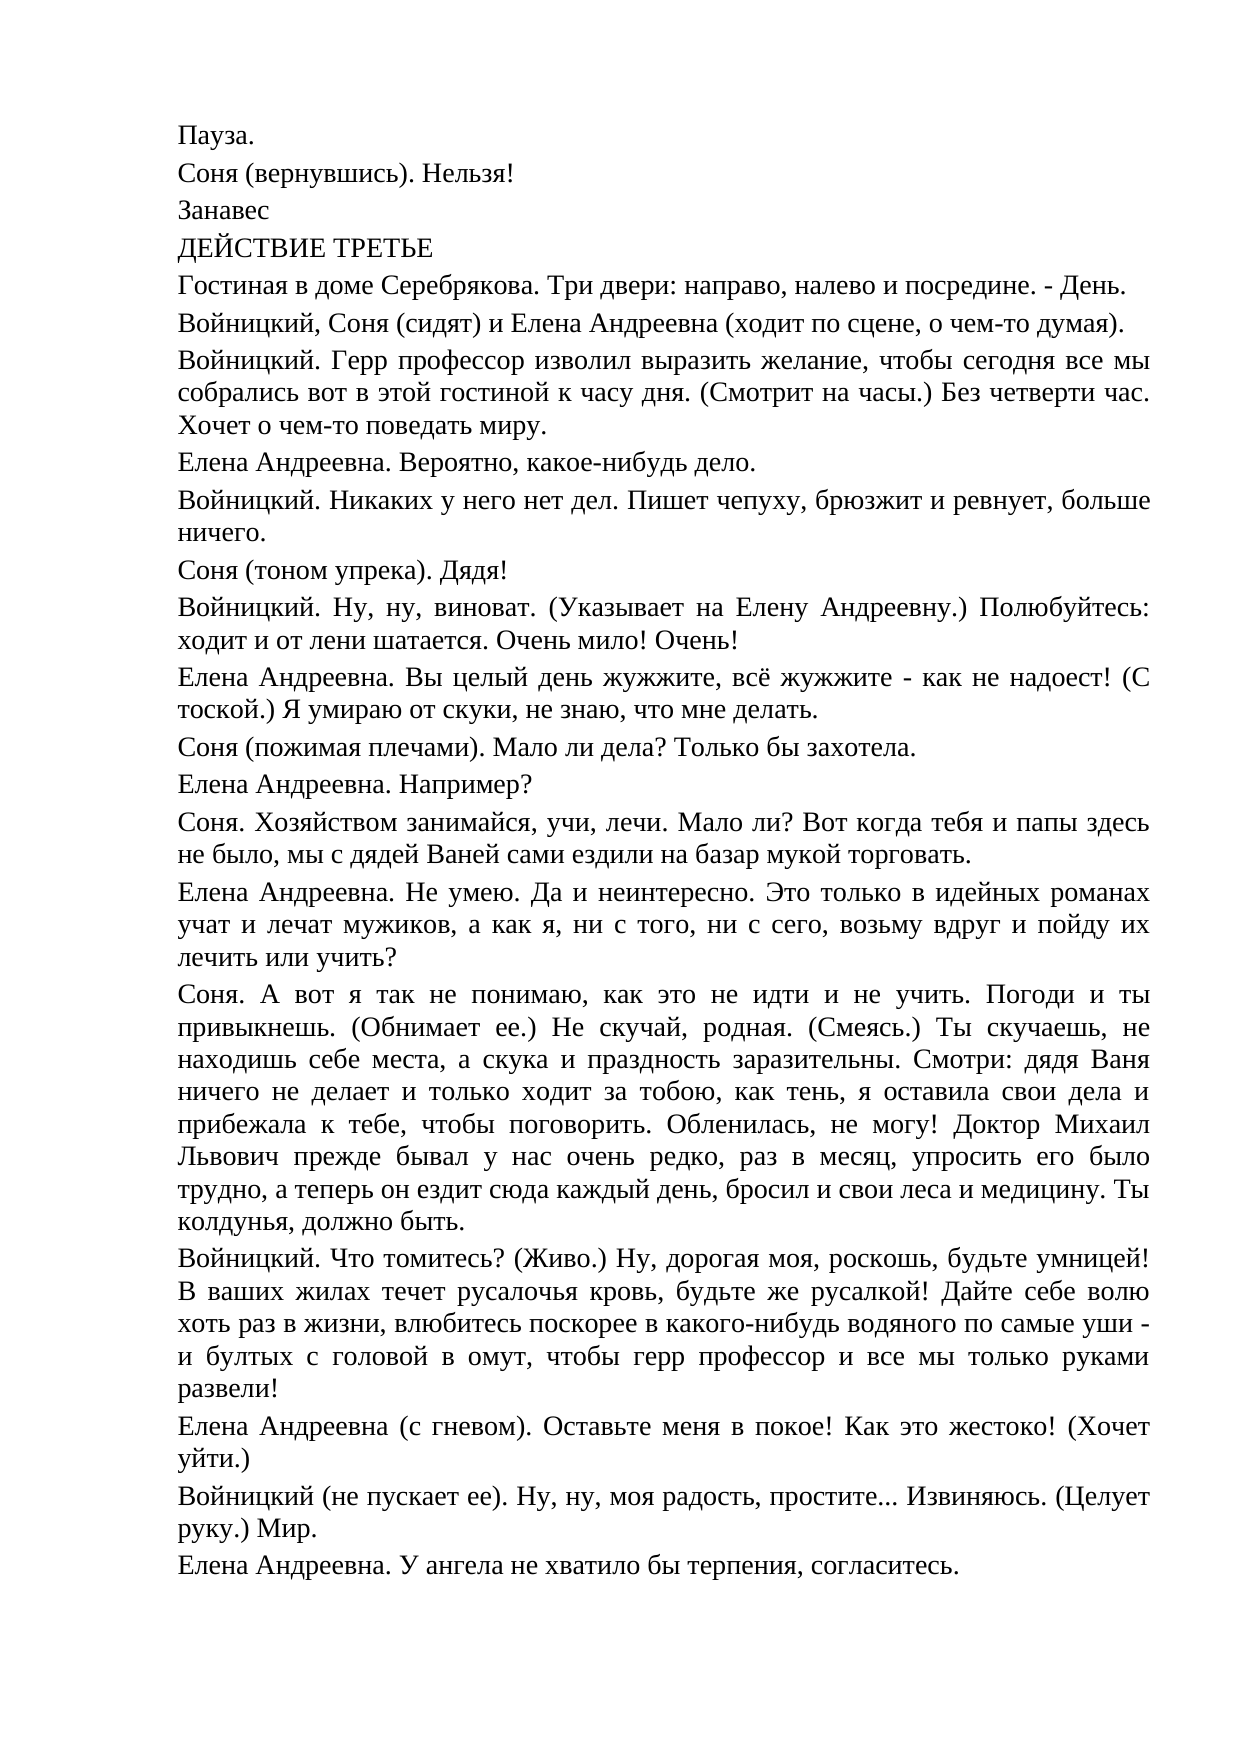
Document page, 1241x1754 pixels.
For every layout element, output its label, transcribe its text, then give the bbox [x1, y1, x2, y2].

text Войницкий (не пускает ее). Ну, ну, моя радость, простите... Извиняюсь. (Целует руку.) Мир. [177, 1478, 1152, 1543]
text Елена Андреевна. У ангела не хватило бы терпения, согласитесь. [177, 1548, 1152, 1581]
text Соня (тоном упрека). Дядя! [177, 553, 1152, 585]
text Занавес [177, 193, 1152, 226]
text Войницкий, Соня (сидят) и Елена Андреевна (ходит по сцене, о чем-то думая). [177, 306, 1152, 338]
text Елена Андреевна. Вы целый день жужжите, всё жужжите - как не надоест! (С тоской.) Я умираю от скуки, не знаю, что мне делать. [177, 660, 1152, 725]
text Войницкий. Герр профессор изволил выразить желание, чтобы сегодня все мы собрались вот в этой гостиной к часу дня. (Смотрит на часы.) Без четверти час. Хочет о чем-то поведать миру. [177, 343, 1152, 440]
text Елена Андреевна (с гневом). Оставьте меня в покое! Как это жестоко! (Хочет уйти.) [177, 1409, 1152, 1473]
text Соня (вернувшись). Нельзя! [177, 156, 1152, 188]
text Войницкий. Ну, ну, виноват. (Указывает на Елену Андреевну.) Полюбуйтесь: ходит и от лени шатается. Очень мило! Очень! [177, 590, 1152, 655]
text Елена Андреевна. Не умею. Да и неинтересно. Это только в идейных романах учат и лечат мужиков, а как я, ни с того, ни с сего, возьму вдруг и пойду их лечить или учить? [177, 875, 1152, 972]
text Елена Андреевна. Вероятно, какое-нибудь дело. [177, 445, 1152, 478]
text ДЕЙСТВИЕ ТРЕТЬЕ [177, 231, 1152, 263]
text Пауза. [177, 118, 1152, 151]
text Гостиная в доме Серебрякова. Три двери: направо, налево и посредине. - День. [177, 268, 1152, 301]
text Соня. А вот я так не понимаю, как это не идти и не учить. Погоди и ты привыкнешь. (Обнимает ее.) Не скучай, родная. (Смеясь.) Ты скучаешь, не находишь себе места, а скука и праздность заразительны. Смотри: дядя Ваня ничего не делает и только ходит за тобою, как тень, я оставила свои дела и прибежала к тебе, чтобы поговорить. Обленилась, не могу! Доктор Михаил Львович прежде бывал у нас очень редко, раз в месяц, упросить его было трудно, а теперь он ездит сюда каждый день, бросил и свои леса и медицину. Ты колдунья, должно быть. [177, 977, 1152, 1236]
text Войницкий. Что томитесь? (Живо.) Ну, дорогая моя, роскошь, будьте умницей! В ваших жилах течет русалочья кровь, будьте же русалкой! Дайте себе волю хоть раз в жизни, влюбитесь поскорее в какого-нибудь водяного по самые уши - и бултых с головой в омут, чтобы герр профессор и все мы только руками развели! [177, 1242, 1152, 1403]
text Соня (пожимая плечами). Мало ли дела? Только бы захотела. [177, 730, 1152, 762]
text Елена Андреевна. Например? [177, 768, 1152, 800]
text Войницкий. Никаких у него нет дел. Пишет чепуху, брюзжит и ревнует, больше ничего. [177, 483, 1152, 548]
text Соня. Хозяйством занимайся, учи, лечи. Мало ли? Вот когда тебя и папы здесь не было, мы с дядей Ваней сами ездили на базар мукой торговать. [177, 805, 1152, 870]
